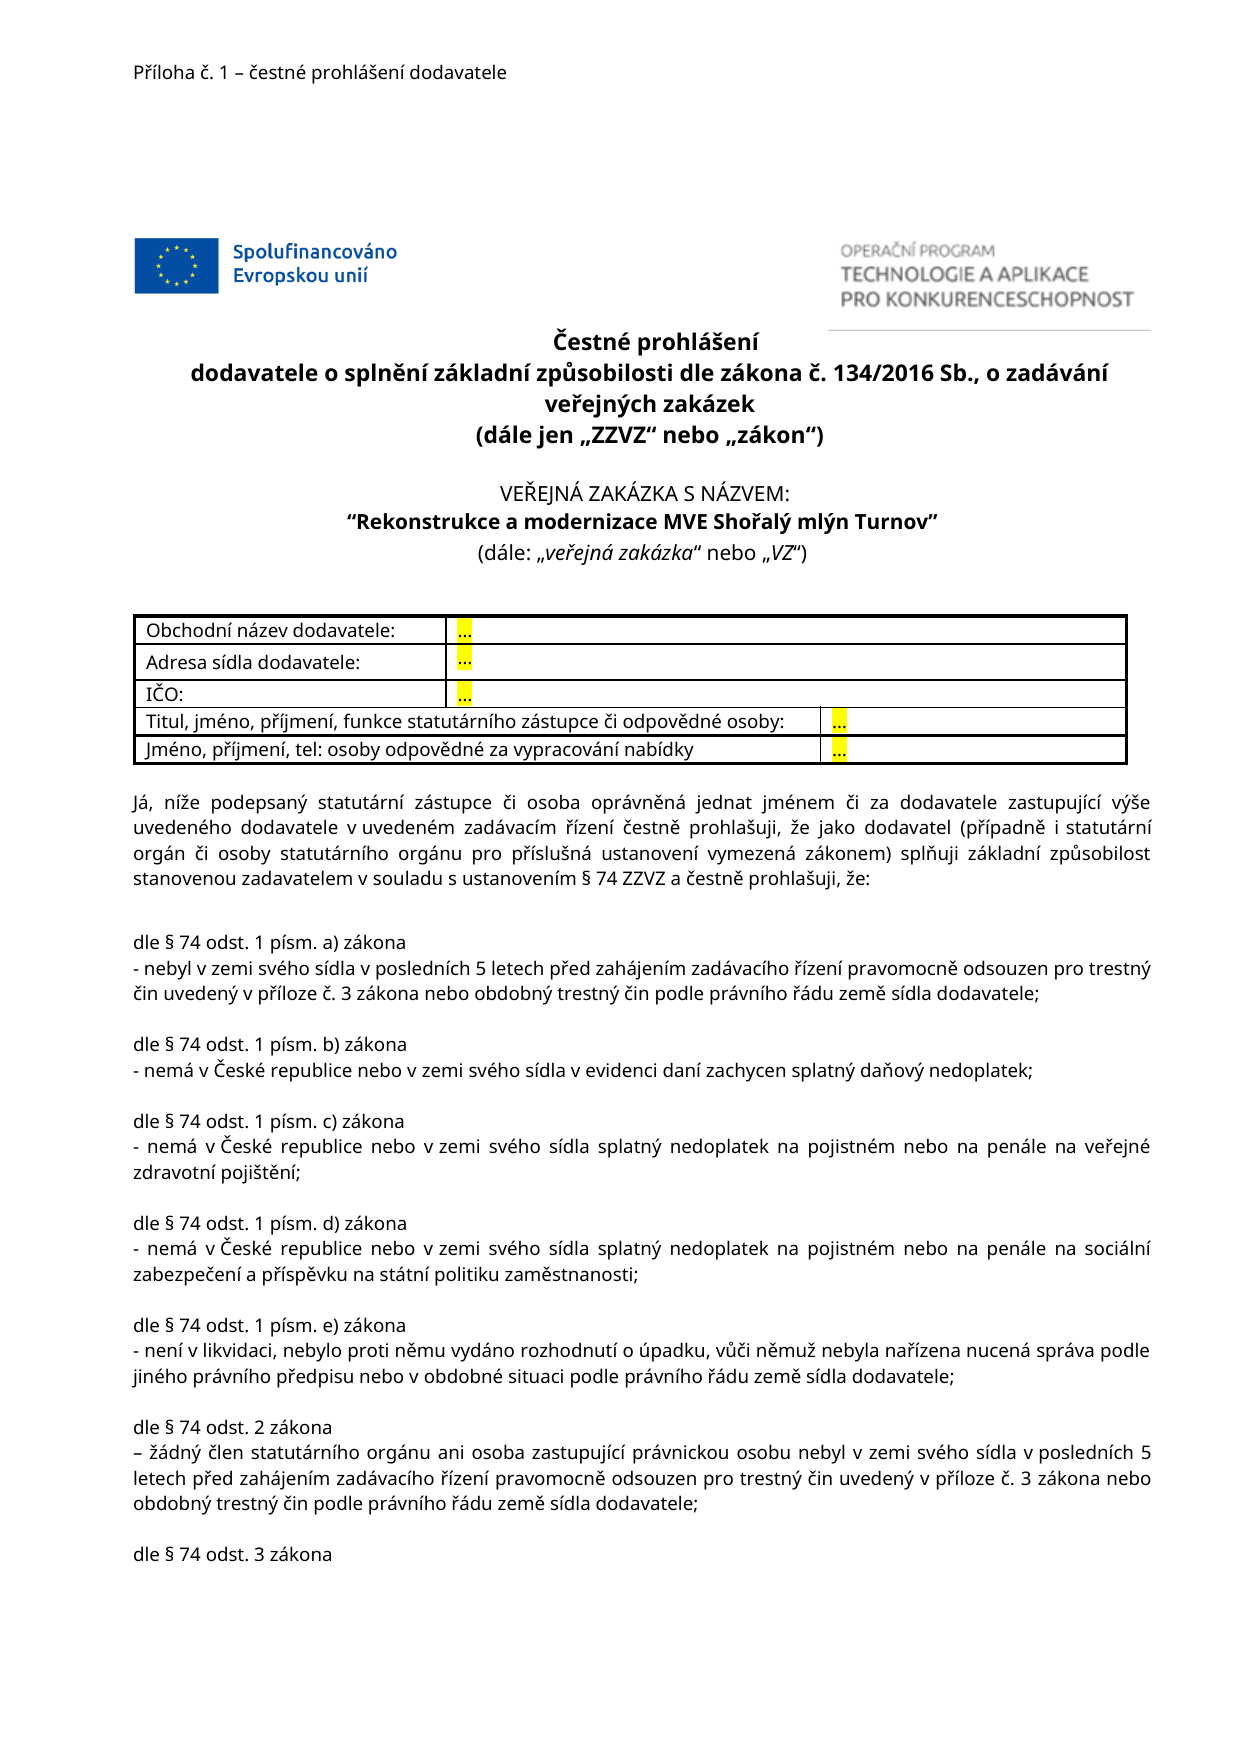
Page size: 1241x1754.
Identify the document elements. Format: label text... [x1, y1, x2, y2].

text dle § 74 odst. 1 písm. d) zákona [133, 1210, 1152, 1236]
picture [828, 236, 1152, 332]
table_cell … [847, 737, 1125, 762]
text - není v likvidaci, nebylo proti němu vydáno rozhodnutí o úpadku, vůči němuž nebyla nařízena nucená správa podle jiného právního předpisu nebo v obdobné situaci podle právního řádu země sídla dodavatele; [133, 1338, 1152, 1389]
picture [132, 236, 397, 295]
text VEŘEJNÁ ZAKÁZKA S NÁZVEM: [133, 479, 1152, 507]
text (dále jen „ZZVZ“ nebo „zákon“) [133, 419, 1152, 450]
table_cell Jméno, příjmení, tel: osoby odpovědné za vypracování nabídky [136, 737, 820, 762]
table_cell … [472, 681, 1125, 706]
text dle § 74 odst. 1 písm. b) zákona [133, 1031, 1152, 1057]
text dle § 74 odst. 1 písm. c) zákona [133, 1108, 1152, 1133]
text - nemá v České republice nebo v zemi svého sídla v evidenci daní zachycen splatný daňový nedoplatek; [133, 1057, 1152, 1082]
text “Rekonstrukce a modernizace MVE Shořalý mlýn Turnov” [133, 507, 1152, 536]
table_cell … [847, 708, 1125, 733]
text - nemá v České republice nebo v zemi svého sídla splatný nedoplatek na pojistném nebo na penále na veřejné zdravotní pojištění; [133, 1133, 1152, 1184]
text - nemá v České republice nebo v zemi svého sídla splatný nedoplatek na pojistném nebo na penále na sociální zabezpečení a příspěvku na státní politiku zaměstnanosti; [133, 1236, 1152, 1287]
text Já, níže podepsaný statutární zástupce či osoba oprávněná jednat jménem či za dodavatele zastupující výše uvedeného dodavatele v uvedeném zadávacím řízení čestně prohlašuji, že jako dodavatel (případně i statutární orgán či osoby statutárního orgánu pro příslušná ustanovení vymezená zákonem) splňuji základní způsobilost stanovenou zadavatelem v souladu s ustanovením § 74 ZZVZ a čestně prohlašuji, že: [133, 789, 1152, 891]
text dle § 74 odst. 1 písm. a) zákona [133, 929, 1152, 955]
text - nebyl v zemi svého sídla v posledních 5 letech před zahájením zadávacího řízení pravomocně odsouzen pro trestný čin uvedený v příloze č. 3 zákona nebo obdobný trestný čin podle právního řádu země sídla dodavatele; [133, 955, 1152, 1006]
table_header Obchodní název dodavatele: [136, 618, 445, 643]
text (dále: „veřejná zakázka“ nebo „VZ“) [133, 538, 1152, 566]
table_cell Titul, jméno, příjmení, funkce statutárního zástupce či odpovědné osoby: [136, 708, 820, 733]
text dle § 74 odst. 2 zákona [133, 1414, 1152, 1440]
table_cell IČO: [136, 681, 445, 706]
table_cell Adresa sídla dodavatele: [136, 645, 445, 679]
text – žádný člen statutárního orgánu ani osoba zastupující právnickou osobu nebyl v zemi svého sídla v posledních 5 letech před zahájením zadávacího řízení pravomocně odsouzen pro trestný čin uvedený v příloze č. 3 zákona nebo obdobný trestný čin podle právního řádu země sídla dodavatele; [133, 1440, 1152, 1516]
text dle § 74 odst. 1 písm. e) zákona [133, 1312, 1152, 1338]
text Čestné prohlášení dodavatele o splnění základní způsobilosti dle zákona č. 134/2016 Sb., o zadávání veřejných zakázek [148, 325, 1152, 419]
text dle § 74 odst. 3 zákona [133, 1542, 1152, 1567]
table_header … [472, 618, 1125, 643]
table_cell … [447, 645, 1125, 679]
